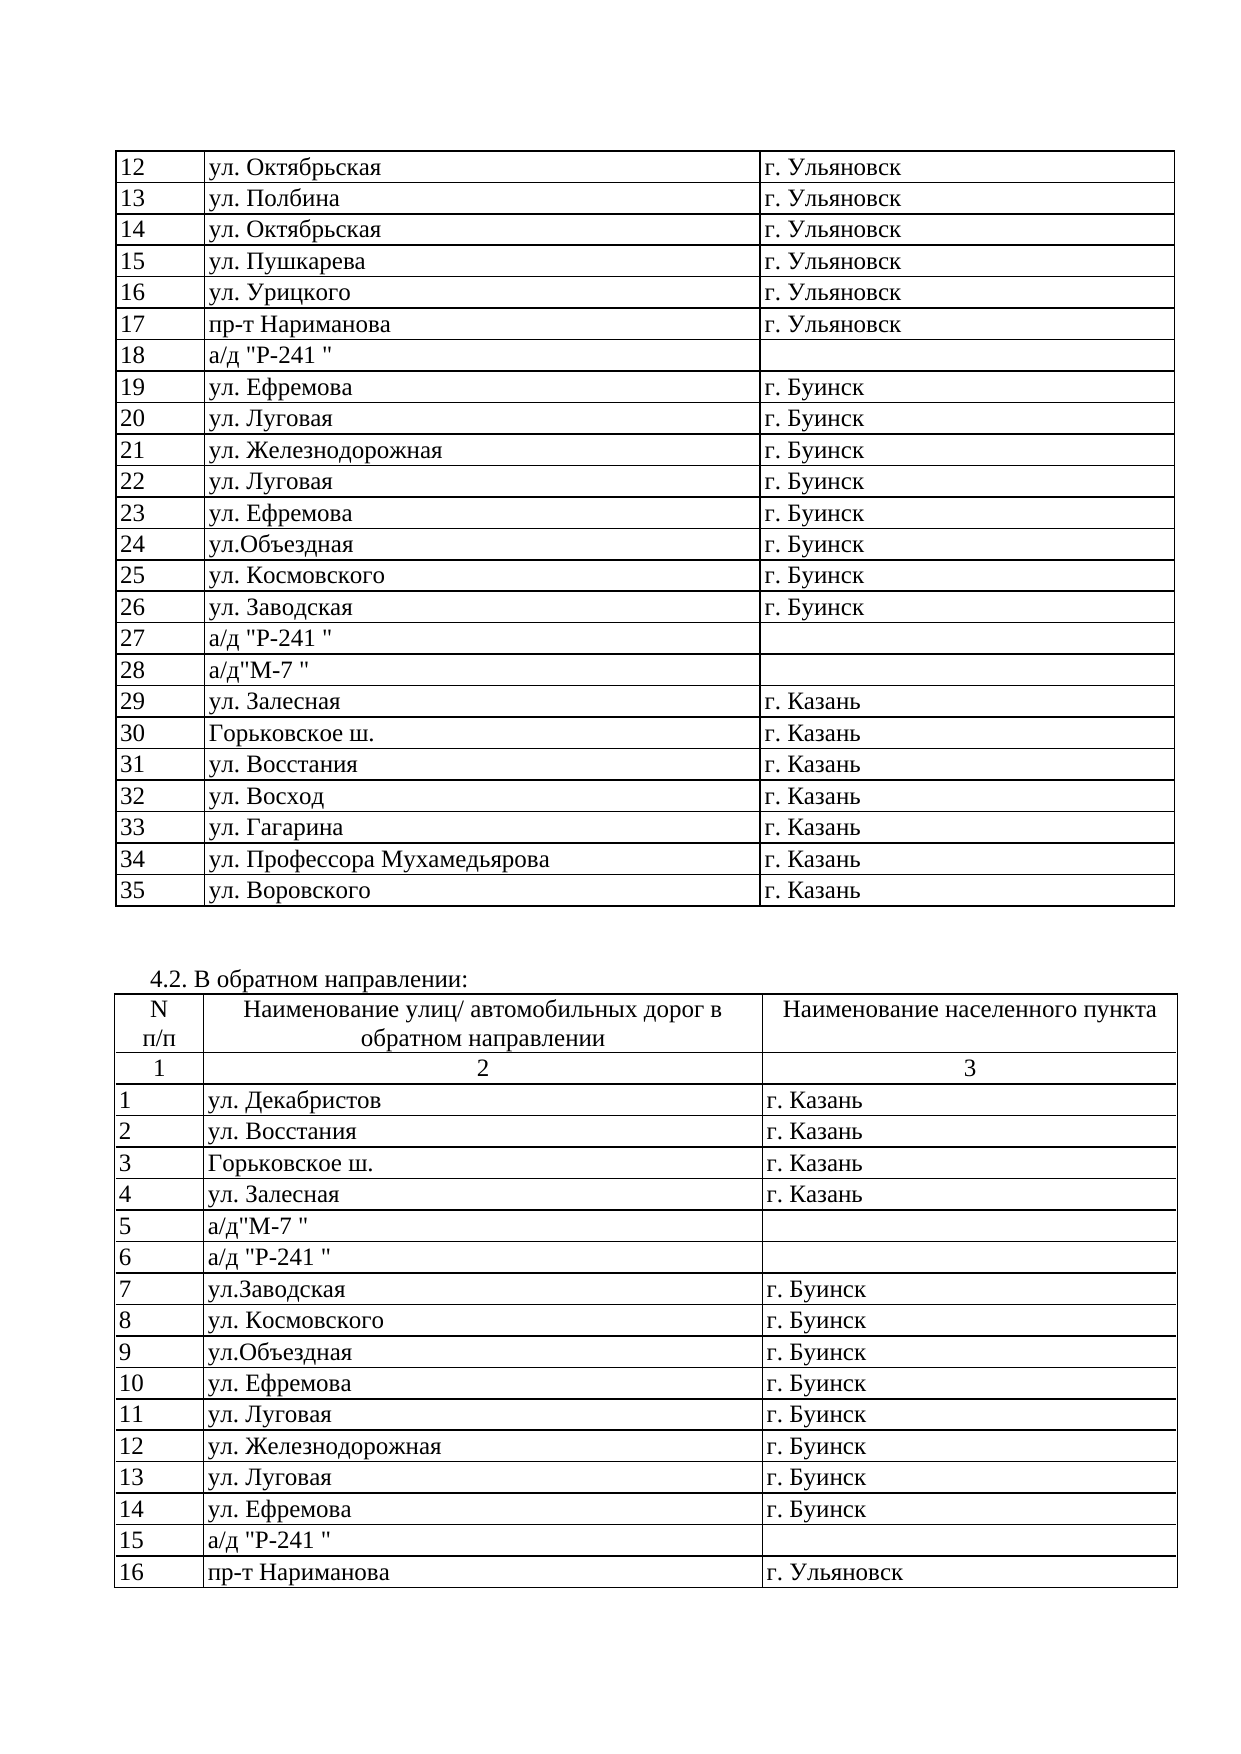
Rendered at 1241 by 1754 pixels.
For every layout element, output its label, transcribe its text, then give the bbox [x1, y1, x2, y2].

table_cell ул. Октябрьская [205, 215, 759, 244]
table_cell а/д "Р-241 " [205, 340, 759, 370]
table_cell г. Буинск [763, 1429, 1177, 1461]
table_cell ул. Луговая [204, 1462, 762, 1492]
table_cell 19 [117, 372, 204, 402]
table_cell ул. Профессора Мухамедьярова [205, 844, 759, 873]
table_cell г. Казань [761, 686, 1174, 716]
table_cell ул. Залесная [205, 686, 759, 716]
table_cell г. Казань [763, 1115, 1177, 1146]
table_header N п/п [115, 995, 203, 1052]
table_cell 3 [115, 1147, 203, 1178]
table_cell г. Буинск [763, 1304, 1177, 1335]
table_cell ул. Ефремова [205, 498, 759, 527]
table_cell 3 [763, 1052, 1177, 1083]
table_cell ул. Железнодорожная [204, 1431, 762, 1461]
table_cell ул. Железнодорожная [205, 435, 759, 464]
table_cell 14 [115, 1493, 203, 1524]
table_cell г. Буинск [761, 561, 1174, 590]
table_cell [761, 623, 1174, 653]
table_cell 35 [117, 875, 204, 905]
table_cell г. Буинск [763, 1398, 1177, 1429]
table_cell ул. Луговая [205, 466, 759, 496]
table_cell 22 [117, 466, 204, 496]
table_cell 21 [117, 435, 204, 464]
table_cell 33 [117, 812, 204, 842]
table_cell 16 [117, 277, 204, 307]
table_cell 34 [117, 844, 204, 873]
table_cell ул.Заводская [204, 1274, 762, 1303]
table_cell г. Казань [761, 812, 1174, 842]
table_cell 28 [117, 655, 204, 685]
table_cell г. Ульяновск [761, 152, 1174, 181]
table_cell ул. Октябрьская [205, 152, 759, 181]
table_cell 30 [117, 718, 204, 748]
table_cell ул. Восстания [204, 1116, 762, 1146]
table_cell 13 [115, 1462, 203, 1492]
table_cell 31 [117, 749, 204, 779]
table_cell 16 [115, 1556, 203, 1587]
table_cell ул. Урицкого [205, 277, 759, 307]
table_cell Горьковское ш. [205, 718, 759, 748]
table_cell [763, 1524, 1177, 1555]
table_cell [761, 655, 1174, 685]
table_cell 15 [115, 1525, 203, 1555]
table_cell г. Буинск [761, 498, 1174, 527]
table_cell 5 [115, 1210, 203, 1241]
table_cell ул. Пушкарева [205, 246, 759, 276]
table_cell а/д "Р-241 " [204, 1242, 762, 1272]
table_header Наименование улиц/ автомобильных дорог в обратном направлении [204, 995, 762, 1052]
table_cell г. Казань [763, 1146, 1177, 1178]
table_cell 1 [115, 1053, 203, 1083]
table_cell 26 [117, 592, 204, 622]
table_cell г. Буинск [761, 466, 1174, 496]
table_cell 17 [117, 309, 204, 339]
table_cell [761, 340, 1174, 370]
table_cell 27 [117, 623, 204, 653]
table_cell а/д"М-7 " [205, 655, 759, 685]
table_cell г. Казань [763, 1178, 1177, 1209]
table_cell ул. Восход [205, 781, 759, 811]
table_cell 4 [115, 1179, 203, 1209]
table_cell ул.Объездная [205, 529, 759, 559]
table_cell 12 [115, 1430, 203, 1461]
table_cell 24 [117, 529, 204, 559]
table_cell 11 [115, 1399, 203, 1429]
table_cell 9 [115, 1336, 203, 1366]
table_cell 8 [115, 1305, 203, 1335]
table_cell ул. Залесная [204, 1179, 762, 1209]
table_cell 1 [115, 1084, 203, 1115]
table_cell [763, 1241, 1177, 1272]
table_cell 12 [117, 152, 204, 181]
table_cell г. Буинск [761, 435, 1174, 464]
table_cell г. Буинск [763, 1492, 1177, 1524]
table_cell 10 [115, 1368, 203, 1398]
table_cell ул. Декабристов [204, 1085, 762, 1115]
text 4.2. В обратном направлении: [150, 964, 1090, 993]
table_cell ул. Луговая [205, 403, 759, 433]
table_cell 20 [117, 403, 204, 433]
table_cell 6 [115, 1242, 203, 1272]
table_cell ул. Воровского [205, 875, 759, 905]
table_cell г. Ульяновск [761, 215, 1174, 244]
table_cell Горьковское ш. [204, 1148, 762, 1178]
table_cell 18 [117, 340, 204, 370]
table_cell ул. Заводская [205, 592, 759, 622]
table_cell пр-т Нариманова [204, 1557, 762, 1587]
table_cell г. Ульяновск [763, 1555, 1177, 1587]
table_cell 15 [117, 246, 204, 276]
table_cell а/д"М-7 " [204, 1211, 762, 1241]
table_cell ул. Космовского [204, 1305, 762, 1335]
table_cell ул. Ефремова [204, 1368, 762, 1398]
table_cell а/д "Р-241 " [204, 1525, 762, 1555]
table_cell а/д "Р-241 " [205, 623, 759, 653]
table_cell г. Казань [761, 781, 1174, 811]
table_cell 2 [115, 1116, 203, 1146]
table_cell г. Буинск [761, 592, 1174, 622]
table_cell г. Буинск [763, 1366, 1177, 1398]
table_cell г. Казань [763, 1083, 1177, 1115]
table_cell г. Буинск [761, 529, 1174, 559]
table_cell 32 [117, 781, 204, 811]
table_cell г. Ульяновск [761, 183, 1174, 213]
table_cell 7 [115, 1273, 203, 1303]
table_cell ул. Луговая [204, 1400, 762, 1429]
table_cell 29 [117, 686, 204, 716]
table_cell 13 [117, 183, 204, 213]
table_cell 25 [117, 561, 204, 590]
table_cell ул. Восстания [205, 749, 759, 779]
table_cell 23 [117, 498, 204, 527]
table_cell г. Казань [761, 749, 1174, 779]
table_cell г. Буинск [763, 1272, 1177, 1303]
table_header Наименование населенного пункта [763, 995, 1177, 1052]
table_cell ул. Ефремова [205, 372, 759, 402]
table_cell [763, 1209, 1177, 1241]
table_cell г. Буинск [763, 1335, 1177, 1366]
table_cell г. Казань [761, 718, 1174, 748]
table_cell г. Ульяновск [761, 309, 1174, 339]
table_cell г. Казань [761, 875, 1174, 905]
table_cell г. Казань [761, 844, 1174, 873]
table_cell г. Буинск [761, 403, 1174, 433]
table_cell ул. Ефремова [204, 1494, 762, 1524]
table_cell пр-т Нариманова [205, 309, 759, 339]
table_cell г. Буинск [763, 1461, 1177, 1492]
table_cell г. Ульяновск [761, 277, 1174, 307]
table_cell г. Ульяновск [761, 246, 1174, 276]
table_cell ул. Полбина [205, 183, 759, 213]
table_cell ул. Гагарина [205, 812, 759, 842]
table_cell 2 [204, 1053, 762, 1083]
table_cell ул.Объездная [204, 1337, 762, 1366]
table_cell ул. Космовского [205, 561, 759, 590]
table_cell г. Буинск [761, 372, 1174, 402]
table_cell 14 [117, 215, 204, 244]
